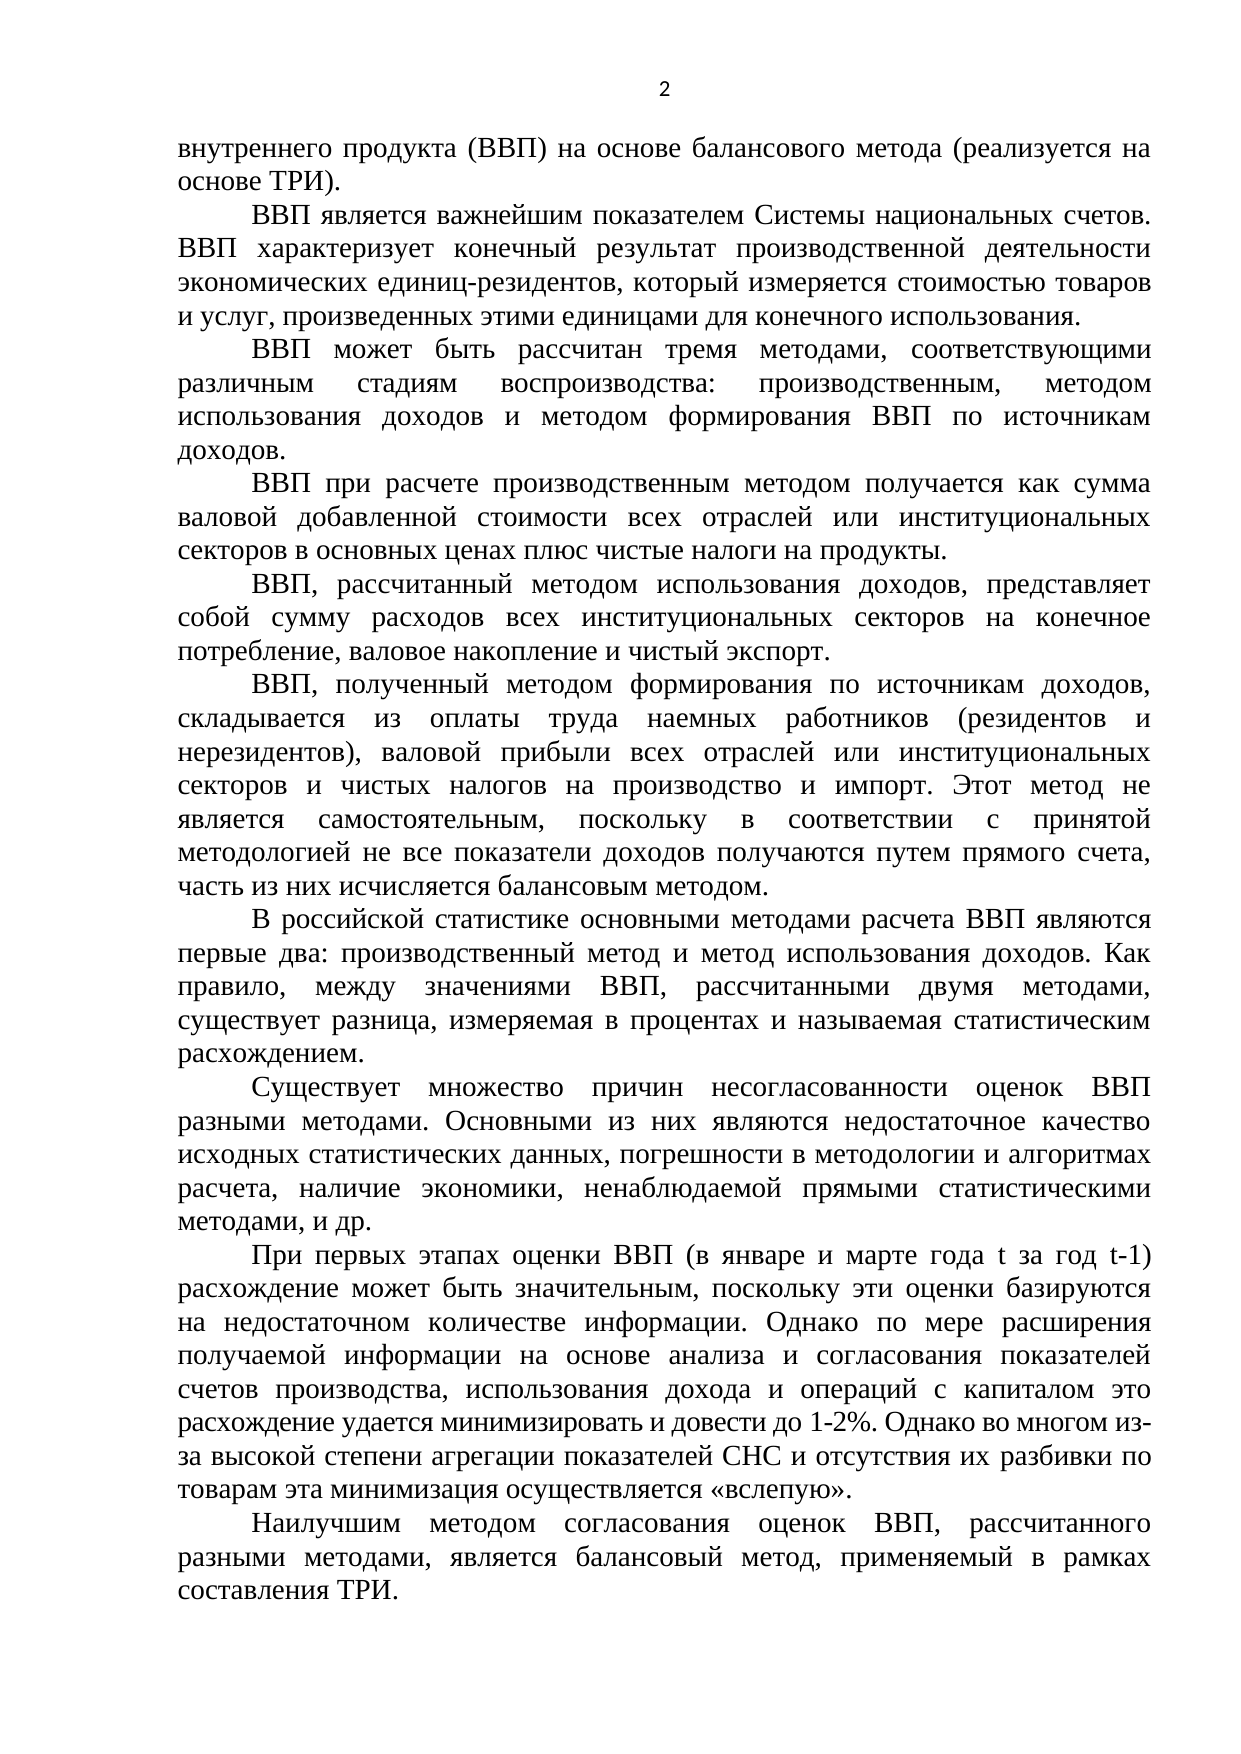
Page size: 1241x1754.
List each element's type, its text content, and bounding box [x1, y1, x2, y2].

text При первых этапах оценки ВВП (в январе и марте года t за год t-1) расхождение может быть значительным, поскольку эти оценки базируются на недостаточном количестве информации. Однако по мере расширения получаемой информации на основе анализа и согласования показателей счетов производства, использования дохода и операций с капиталом это расхождение удается минимизировать и довести до 1-2%. Однако во многом из-за высокой степени агрегации показателей СНС и отсутствия их разбивки по товарам эта минимизация осуществляется «вслепую». [177, 1237, 1152, 1505]
text ВВП, полученный методом формирования по источникам доходов, складывается из оплаты труда наемных работников (резидентов и нерезидентов), валовой прибыли всех отраслей или институциональных секторов и чистых налогов на производство и импорт. Этот метод не является самостоятельным, поскольку в соответствии с принятой методологией не все показатели доходов получаются путем прямого счета, часть из них исчисляется балансовым методом. [177, 667, 1152, 901]
text ВВП при расчете производственным методом получается как сумма валовой добавленной стоимости всех отраслей или институциональных секторов в основных ценах плюс чистые налоги на продукты. [177, 465, 1152, 566]
text Существует множество причин несогласованности оценок ВВП разными методами. Основными из них являются недостаточное качество исходных статистических данных, погрешности в методологии и алгоритмах расчета, наличие экономики, ненаблюдаемой прямыми статистическими методами, и др. [177, 1069, 1152, 1237]
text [177, 130, 1152, 197]
text ВВП является важнейшим показателем Системы национальных счетов. ВВП характеризует конечный результат производственной деятельности экономических единиц-резидентов, который измеряется стоимостью товаров и услуг, произведенных этими единицами для конечного использования. [177, 197, 1152, 331]
text В российской статистике основными методами расчета ВВП являются первые два: производственный метод и метод использования доходов. Как правило, между значениями ВВП, рассчитанными двумя методами, существует разница, измеряемая в процентах и называемая статистическим расхождением. [177, 901, 1152, 1069]
text Наилучшим методом согласования оценок ВВП, рассчитанного разными методами, является балансовый метод, применяемый в рамках составления ТРИ. [177, 1505, 1152, 1606]
text ВВП может быть рассчитан тремя методами, соответствующими различным стадиям воспроизводства: производственным, методом использования доходов и методом формирования ВВП по источникам доходов. [177, 331, 1152, 465]
text ВВП, рассчитанный методом использования доходов, представляет собой сумму расходов всех институциональных секторов на конечное потребление, валовое накопление и чистый экспорт. [177, 566, 1152, 667]
